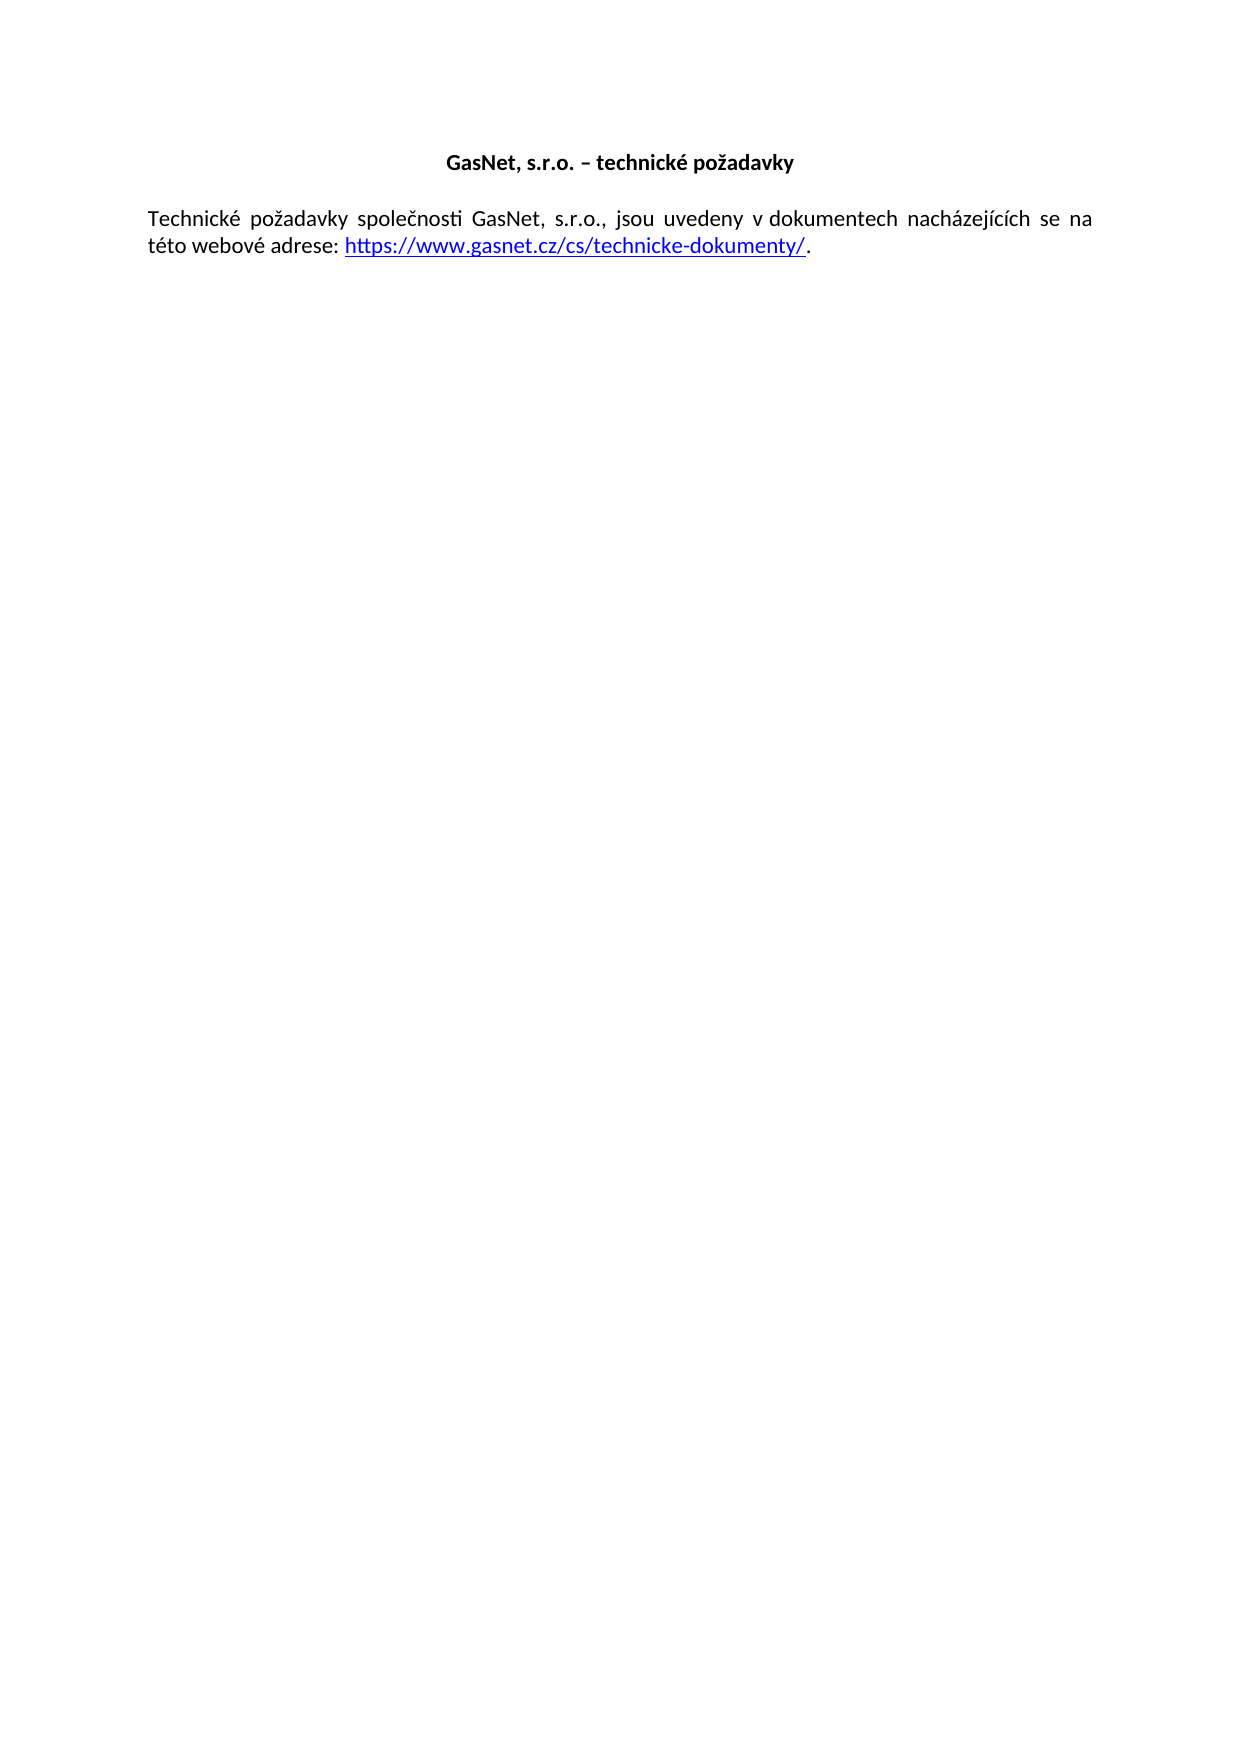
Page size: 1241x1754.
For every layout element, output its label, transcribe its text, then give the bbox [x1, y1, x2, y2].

text GasNet, s.r.o. – technické požadavky [148, 148, 1093, 176]
text Technické požadavky společnosti GasNet, s.r.o., jsou uvedeny v dokumentech nacházejících se na této webové adrese: https://www.gasnet.cz/cs/technicke-dokumenty/. [148, 204, 1093, 260]
